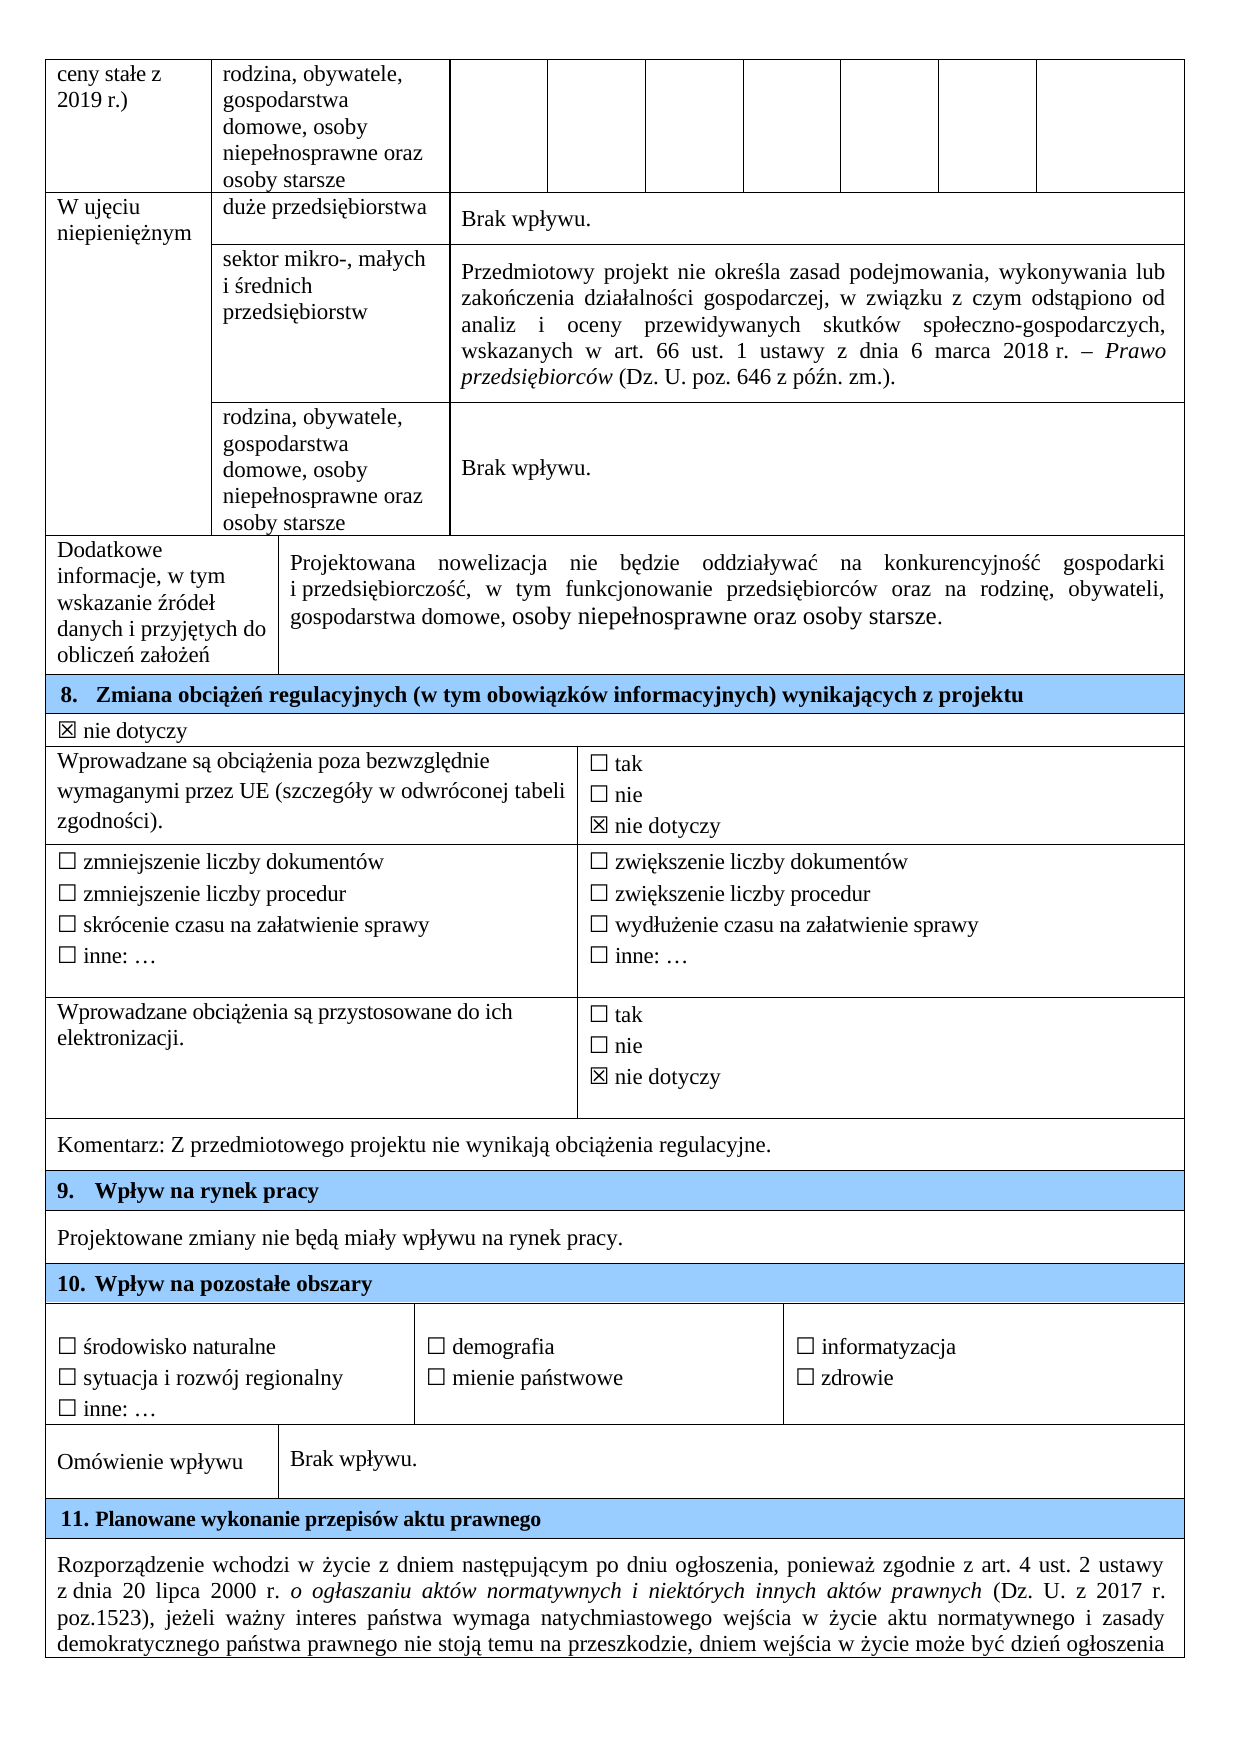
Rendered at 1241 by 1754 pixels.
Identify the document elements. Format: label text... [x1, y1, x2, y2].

table_cell Brak wpływu. [279, 1425, 1184, 1498]
table_cell nie dotyczy [46, 714, 1184, 746]
table_cell duże przedsiębiorstwa [212, 193, 449, 244]
table_cell rodzina, obywatele, gospodarstwa domowe, osoby niepełnosprawne oraz osoby starsze [212, 403, 449, 535]
table_cell tak nie nie dotyczy [578, 747, 1184, 844]
table_cell Projektowana nowelizacja nie będzie oddziaływać na konkurencyjność gospodarki i przedsiębiorczość, w tym funkcjonowanie przedsiębiorców oraz na rodzinę, obywateli, gospodarstwa domowe, osoby niepełnosprawne oraz osoby starsze. [279, 536, 1184, 673]
table_cell tak nie nie dotyczy [578, 998, 1184, 1118]
table_cell Zmiana obciążeń regulacyjnych (w tym obowiązków informacyjnych) wynikających z projektu [46, 675, 1184, 713]
table_cell Wprowadzane są obciążenia poza bezwzględnie wymaganymi przez UE (szczegóły w odwróconej tabeli zgodności). [46, 747, 577, 844]
table_cell W ujęciu niepieniężnym [46, 193, 211, 535]
table_cell [1037, 60, 1184, 192]
table_cell Planowane wykonanie przepisów aktu prawnego [46, 1499, 1184, 1538]
table_cell Wpływ na rynek pracy [46, 1171, 1184, 1210]
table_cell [46, 1539, 1184, 1657]
table_cell Omówienie wpływu [46, 1425, 278, 1498]
table_cell środowisko naturalne sytuacja i rozwój regionalny inne: … [46, 1304, 414, 1423]
table_cell Komentarz: Z przedmiotowego projektu nie wynikają obciążenia regulacyjne. [46, 1119, 1184, 1170]
table_cell zwiększenie liczby dokumentów zwiększenie liczby procedur wydłużenie czasu na załatwienie sprawy inne: … [578, 845, 1184, 997]
table_cell [548, 60, 645, 192]
table_cell informatyzacja zdrowie [784, 1304, 1184, 1423]
table_cell Projektowane zmiany nie będą miały wpływu na rynek pracy. [46, 1211, 1184, 1262]
table_cell Przedmiotowy projekt nie określa zasad podejmowania, wykonywania lub zakończenia działalności gospodarczej, w związku z czym odstąpiono od analiz i oceny przewidywanych skutków społeczno-gospodarczych, wskazanych w art. 66 ust. 1 ustawy z dnia 6 marca 2018 r. – Prawo przedsiębiorców (Dz. U. poz. 646 z późn. zm.). [451, 245, 1184, 402]
table_cell demografia mienie państwowe [415, 1304, 783, 1423]
table_cell Wprowadzane obciążenia są przystosowane do ich elektronizacji. [46, 998, 577, 1118]
table_cell [646, 60, 743, 192]
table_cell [212, 245, 449, 402]
table_cell [841, 60, 938, 192]
table_cell Brak wpływu. [451, 193, 1184, 244]
table_cell Dodatkowe informacje, w tym wskazanie źródeł danych i przyjętych do obliczeń założeń [46, 536, 278, 673]
table_cell [451, 60, 547, 192]
table_cell zmniejszenie liczby dokumentów zmniejszenie liczby procedur skrócenie czasu na załatwienie sprawy inne: … [46, 845, 577, 997]
table_cell [939, 60, 1036, 192]
table_cell Wpływ na pozostałe obszary [46, 1264, 1184, 1302]
table_cell [744, 60, 840, 192]
table_cell Brak wpływu. [451, 403, 1184, 535]
table_cell rodzina, obywatele, gospodarstwa domowe, osoby niepełnosprawne oraz osoby starsze [212, 60, 449, 192]
